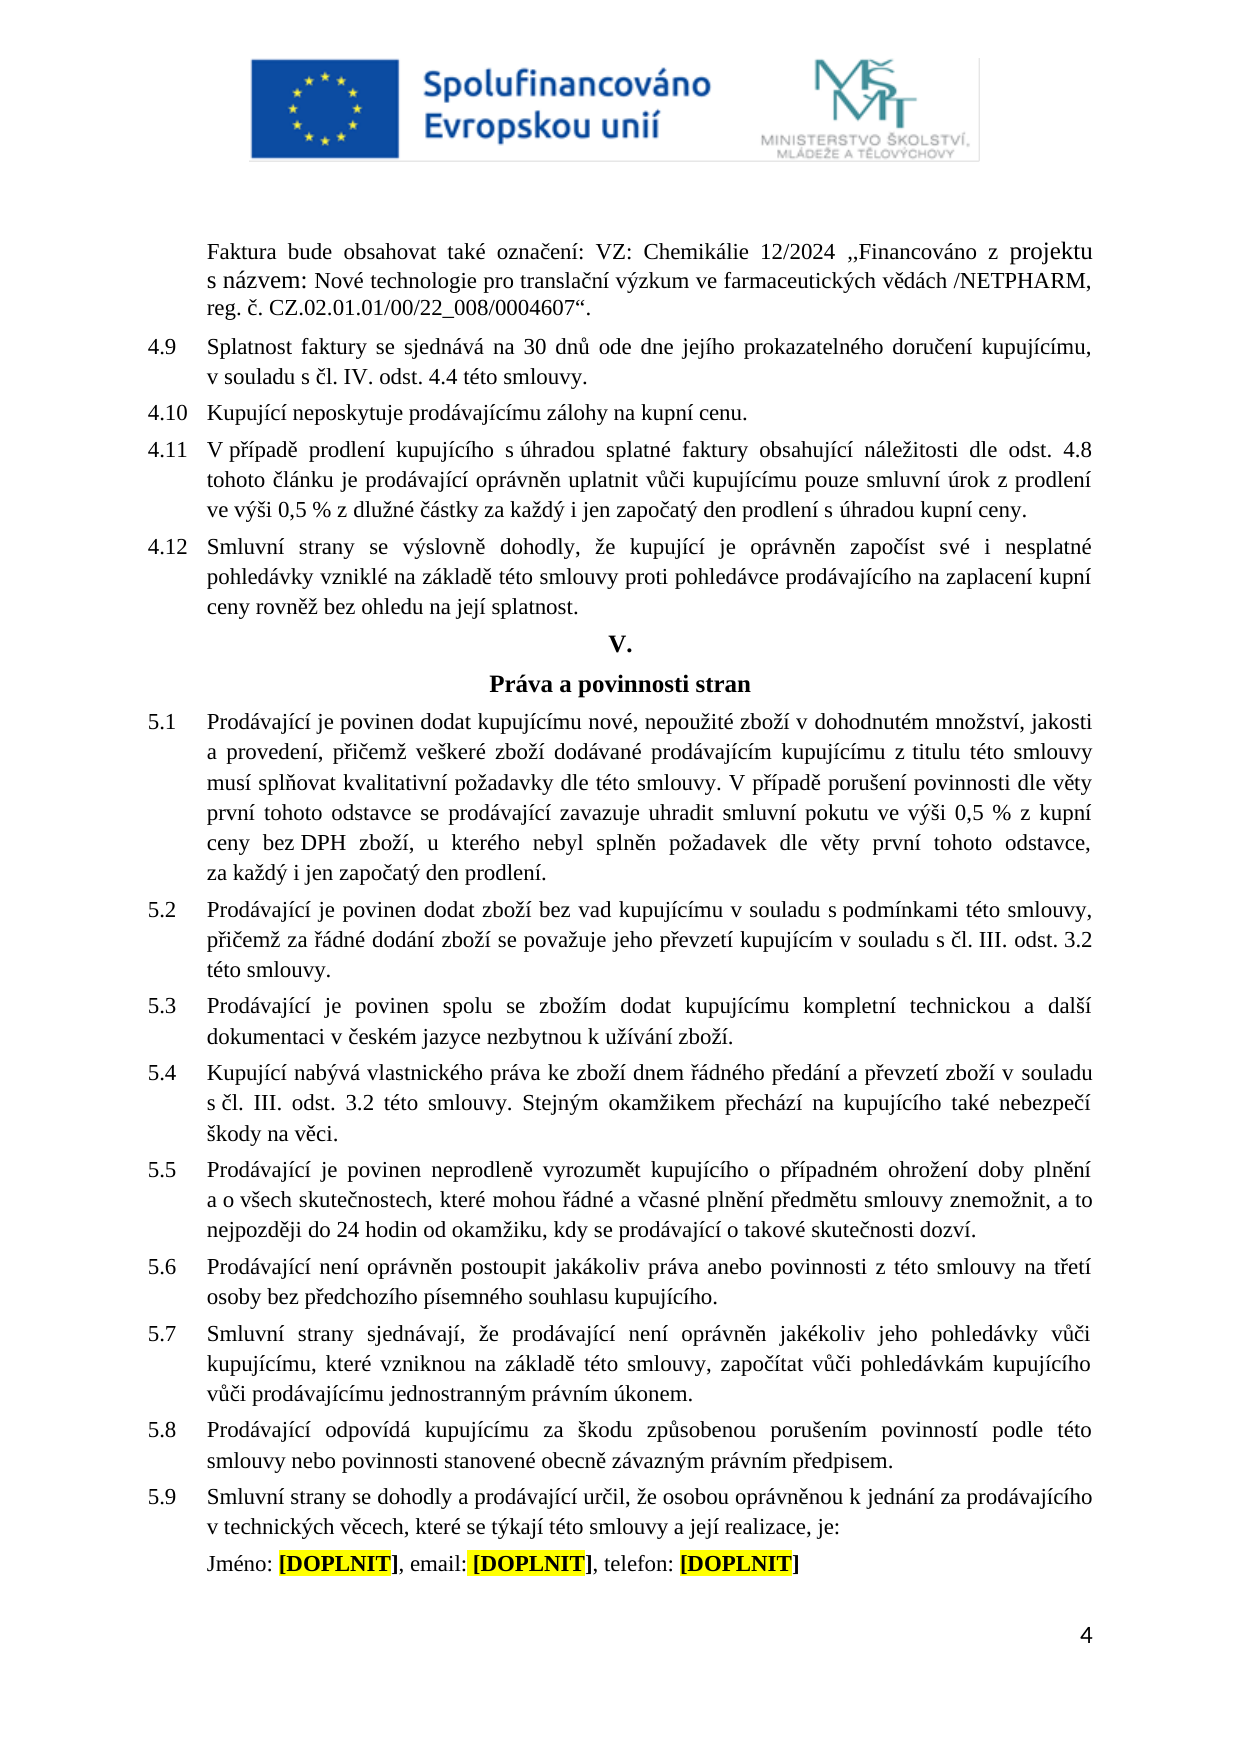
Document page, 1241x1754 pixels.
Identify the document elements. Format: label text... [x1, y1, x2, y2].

text 5.5 Prodávající je povinen neprodleně vyrozumět kupujícího o případném ohrožení doby plnění a o všech skutečnostech, které mohou řádné a včasné plnění předmětu smlouvy znemožnit, a to nejpozději do 24 hodin od okamžiku, kdy se prodávající o takové skutečnosti dozví. [148, 1156, 1093, 1243]
text 5.6 Prodávající není oprávněn postoupit jakákoliv práva anebo povinnosti z této smlouvy na třetí osoby bez předchozího písemného souhlasu kupujícího. [148, 1253, 1093, 1309]
text 4.11 V případě prodlení kupujícího s úhradou splatné faktury obsahující náležitosti dle odst. 4.8 tohoto článku je prodávající oprávněn uplatnit vůči kupujícímu pouze smluvní úrok z prodlení ve výši 0,5 % z dlužné částky za každý i jen započatý den prodlení s úhradou kupní ceny. [148, 436, 1093, 523]
text Faktura bude obsahovat také označení: VZ: Chemikálie 12/2024 ,,Financováno z projektu s názvem: Nové technologie pro translační výzkum ve farmaceutických vědách /NETPHARM, reg. č. CZ.02.01.01/00/22_008/0004607“. [207, 236, 1093, 320]
title Práva a povinnosti stran [148, 669, 1093, 698]
picture [249, 58, 981, 163]
text 5.2 Prodávající je povinen dodat zboží bez vad kupujícímu v souladu s podmínkami této smlouvy, přičemž za řádné dodání zboží se považuje jeho převzetí kupujícím v souladu s čl. III. odst. 3.2 této smlouvy. [148, 896, 1093, 982]
text 5.4 Kupující nabývá vlastnického práva ke zboží dnem řádného předání a převzetí zboží v souladu s čl. III. odst. 3.2 této smlouvy. Stejným okamžikem přechází na kupujícího také nebezpečí škody na věci. [148, 1059, 1093, 1146]
text Jméno: [DOPLNIT], email: [DOPLNIT], telefon: [DOPLNIT] [792, 1550, 1093, 1576]
text 5.3 Prodávající je povinen spolu se zbožím dodat kupujícímu kompletní technickou a další dokumentaci v českém jazyce nezbytnou k užívání zboží. [148, 992, 1093, 1049]
text 4.12 Smluvní strany se výslovně dohodly, že kupující je oprávněn započíst své i nesplatné pohledávky vzniklé na základě této smlouvy proti pohledávce prodávajícího na zaplacení kupní ceny rovněž bez ohledu na její splatnost. [148, 533, 1093, 619]
text 5.7 Smluvní strany sjednávají, že prodávající není oprávněn jakékoliv jeho pohledávky vůči kupujícímu, které vzniknou na základě této smlouvy, započítat vůči pohledávkám kupujícího vůči prodávajícímu jednostranným právním úkonem. [148, 1319, 1093, 1406]
text 4.10 Kupující neposkytuje prodávajícímu zálohy na kupní cenu. [148, 399, 1093, 426]
text 5.8 Prodávající odpovídá kupujícímu za škodu způsobenou porušením povinností podle této smlouvy nebo povinnosti stanovené obecně závazným právním předpisem. [148, 1416, 1093, 1473]
title V. [148, 629, 1093, 658]
text 4.9 Splatnost faktury se sjednává na 30 dnů ode dne jejího prokazatelného doručení kupujícímu, v souladu s čl. IV. odst. 4.4 této smlouvy. [148, 333, 1093, 389]
text 5.1 Prodávající je povinen dodat kupujícímu nové, nepoužité zboží v dohodnutém množství, jakosti a provedení, přičemž veškeré zboží dodávané prodávajícím kupujícímu z titulu této smlouvy musí splňovat kvalitativní požadavky dle této smlouvy. V případě porušení povinnosti dle věty první tohoto odstavce se prodávající zavazuje uhradit smluvní pokutu ve výši 0,5 % z kupní ceny bez DPH zboží, u kterého nebyl splněn požadavek dle věty první tohoto odstavce, za každý i jen započatý den prodlení. [148, 708, 1093, 886]
text 5.9 Smluvní strany se dohodly a prodávající určil, že osobou oprávněnou k jednání za prodávajícího v technických věcech, které se týkají této smlouvy a její realizace, je: [148, 1483, 1093, 1540]
